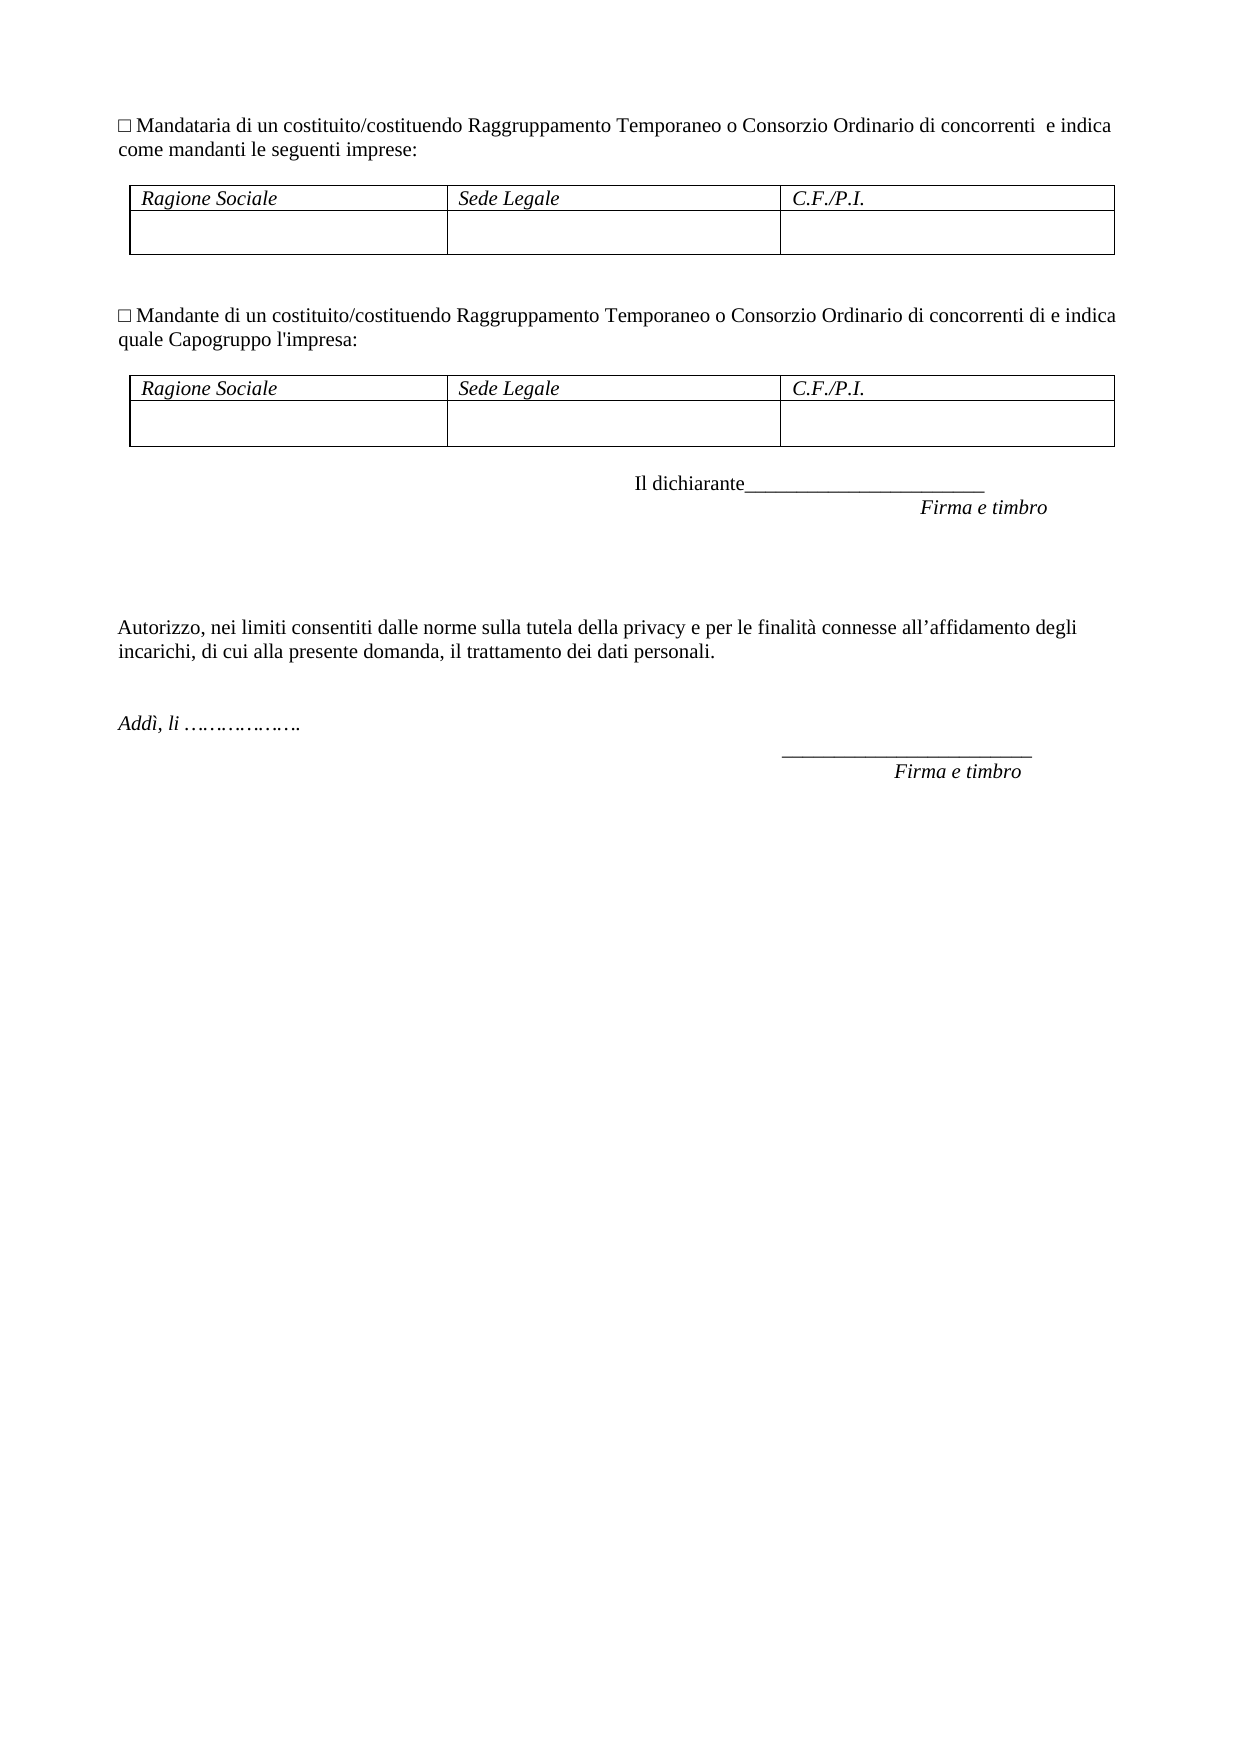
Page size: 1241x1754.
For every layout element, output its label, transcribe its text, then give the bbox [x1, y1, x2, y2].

table_header Sede Legale [448, 376, 780, 400]
table_cell [131, 211, 447, 254]
text Il dichiarante_______________________ [561, 471, 1122, 495]
table_cell [448, 211, 780, 254]
text Autorizzo, nei limiti consentiti dalle norme sulla tutela della privacy e per le finalità connesse all’affidamento degli incarichi, di cui alla presente domanda, il trattamento dei dati personali. [117, 615, 1122, 663]
text Firma e timbro [118, 759, 1122, 783]
table_cell [131, 401, 447, 446]
table_cell [448, 401, 780, 446]
text □ Mandataria di un costituito/costituendo Raggruppamento Temporaneo o Consorzio Ordinario di concorrenti e indica come mandanti le seguenti imprese: [118, 113, 1122, 161]
text Addì, li ………………. [118, 711, 1122, 735]
table_header Ragione Sociale [131, 186, 447, 210]
table_header C.F./P.I. [781, 186, 1114, 210]
table_cell [781, 211, 1114, 254]
text ________________________ [708, 735, 1122, 759]
table_header C.F./P.I. [781, 376, 1114, 400]
text □ Mandante di un costituito/costituendo Raggruppamento Temporaneo o Consorzio Ordinario di concorrenti di e indica quale Capogruppo l'impresa: [118, 303, 1122, 351]
text Firma e timbro [118, 495, 1122, 519]
table_cell [781, 401, 1114, 446]
table_header Sede Legale [448, 186, 780, 210]
table_header Ragione Sociale [131, 376, 447, 400]
